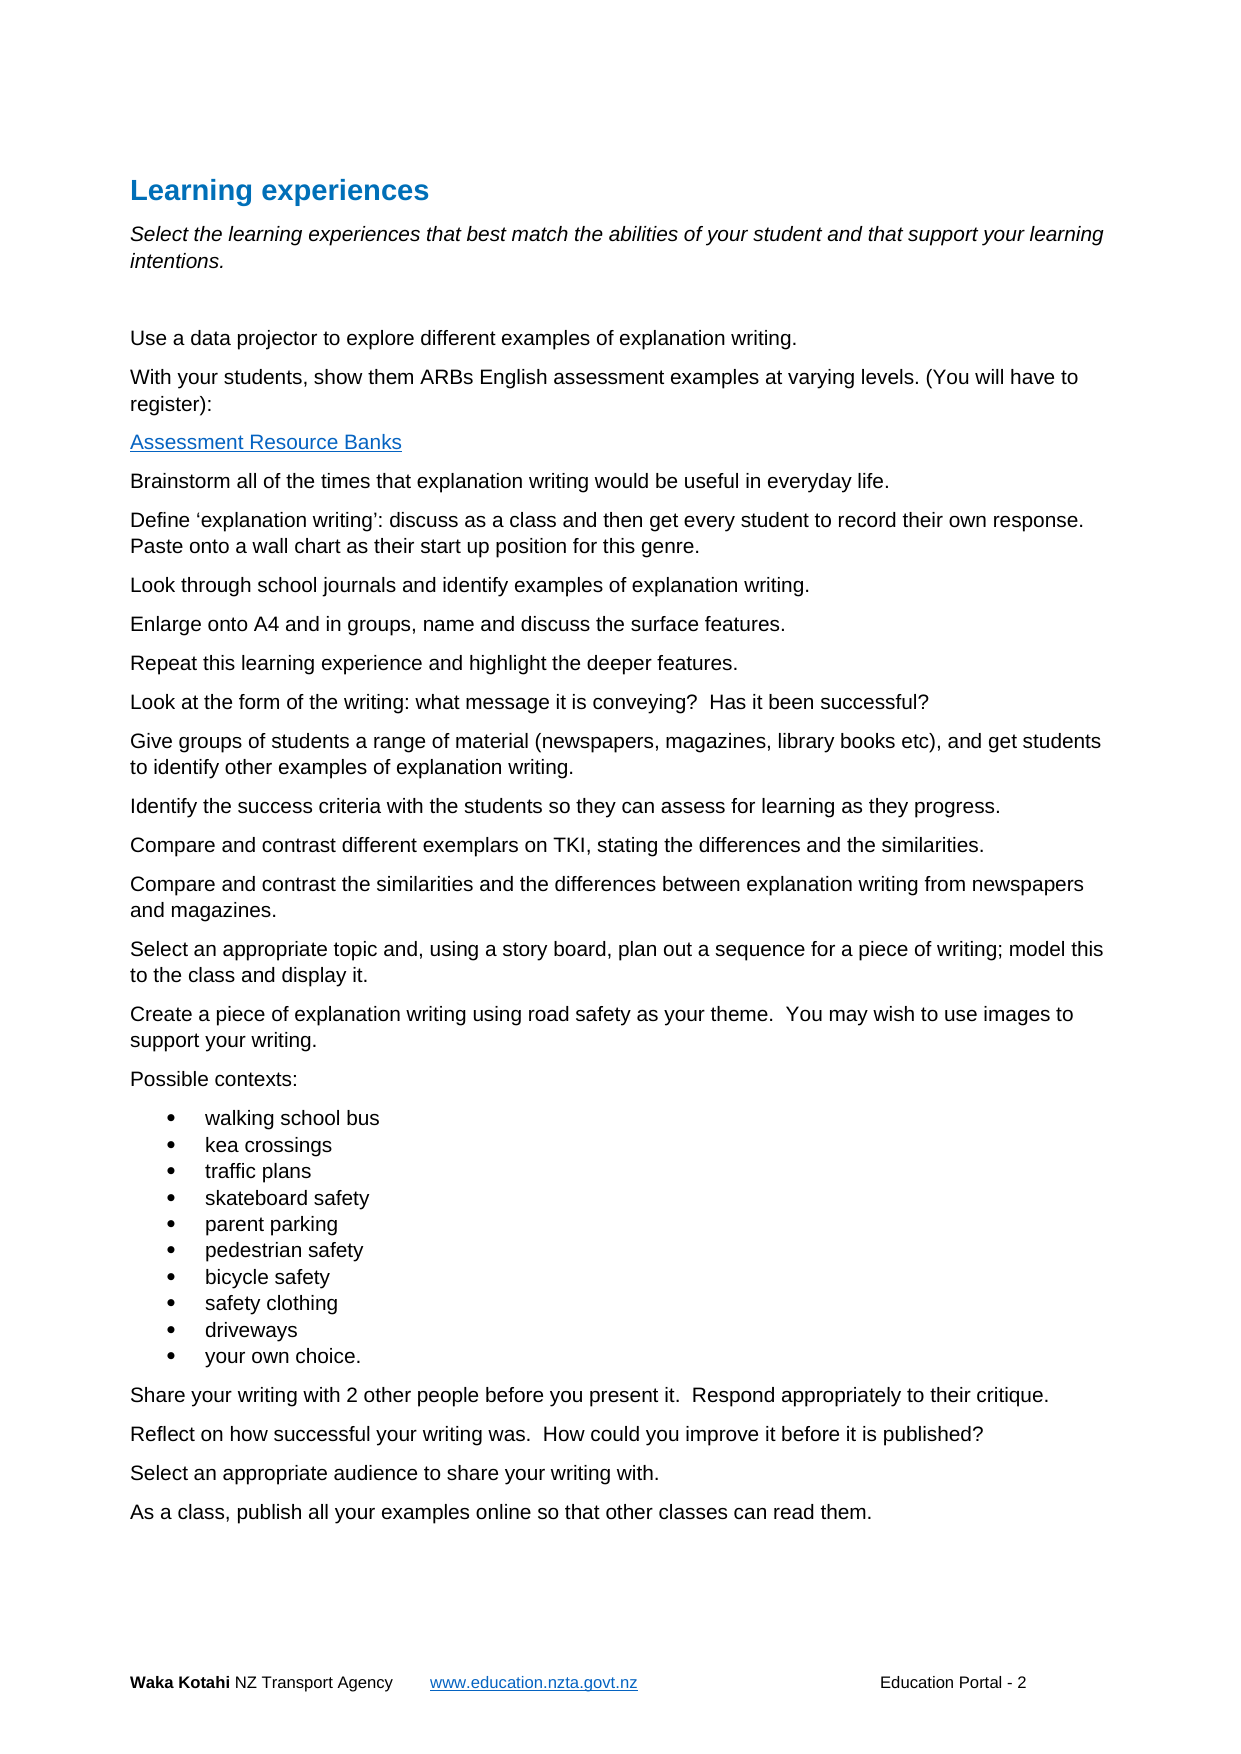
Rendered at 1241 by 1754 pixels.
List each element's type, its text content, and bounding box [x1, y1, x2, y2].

list pedestrian safety [167, 1238, 1110, 1262]
text As a class, publish all your examples online so that other classes can read them. [130, 1499, 1110, 1523]
text Assessment Resource Banks [130, 430, 1110, 454]
text Select an appropriate topic and, using a story board, plan out a sequence for a piece of writing; model this to the class and display it. [130, 937, 1110, 987]
text Enlarge onto A4 and in groups, name and discuss the surface features. [130, 612, 1110, 636]
text Look through school journals and identify examples of explanation writing. [130, 573, 1110, 597]
text Possible contexts: [130, 1067, 1110, 1091]
text Reflect on how successful your writing was. How could you improve it before it is published? [130, 1422, 1110, 1446]
text Compare and contrast different exemplars on TKI, stating the differences and the similarities. [130, 833, 1110, 857]
list your own choice. [167, 1344, 1110, 1368]
list kea crossings [167, 1132, 1110, 1156]
text With your students, show them ARBs English assessment examples at varying levels. (You will have to register): [130, 365, 1110, 415]
list parent parking [167, 1212, 1110, 1236]
text Create a piece of explanation writing using road safety as your theme. You may wish to use images to support your writing. [130, 1002, 1110, 1052]
list skateboard safety [167, 1185, 1110, 1209]
text Define ‘explanation writing’: discuss as a class and then get every student to record their own response. Paste onto a wall chart as their start up position for this genre. [130, 508, 1110, 558]
list safety clothing [167, 1291, 1110, 1315]
text Select the learning experiences that best match the abilities of your student and that support your learning intentions. [130, 222, 1110, 272]
text Use a data projector to explore different examples of explanation writing. [130, 326, 1110, 350]
list bicycle safety [167, 1265, 1110, 1289]
text Select an appropriate audience to share your writing with. [130, 1461, 1110, 1485]
text Repeat this learning experience and highlight the deeper features. [130, 651, 1110, 675]
list walking school bus [167, 1106, 1110, 1130]
list traffic plans [167, 1159, 1110, 1183]
text Identify the success criteria with the students so they can assess for learning as they progress. [130, 794, 1110, 818]
text Brainstorm all of the times that explanation writing would be useful in everyday life. [130, 469, 1110, 493]
text Compare and contrast the similarities and the differences between explanation writing from newspapers and magazines. [130, 871, 1110, 922]
text Share your writing with 2 other people before you present it. Respond appropriately to their critique. [130, 1383, 1110, 1407]
text Give groups of students a range of material (newspapers, magazines, library books etc), and get students to identify other examples of explanation writing. [130, 728, 1110, 779]
list driveways [167, 1318, 1110, 1342]
subtitle Learning experiences [130, 173, 1110, 206]
text Look at the form of the writing: what message it is conveying? Has it been successful? [130, 690, 1110, 714]
